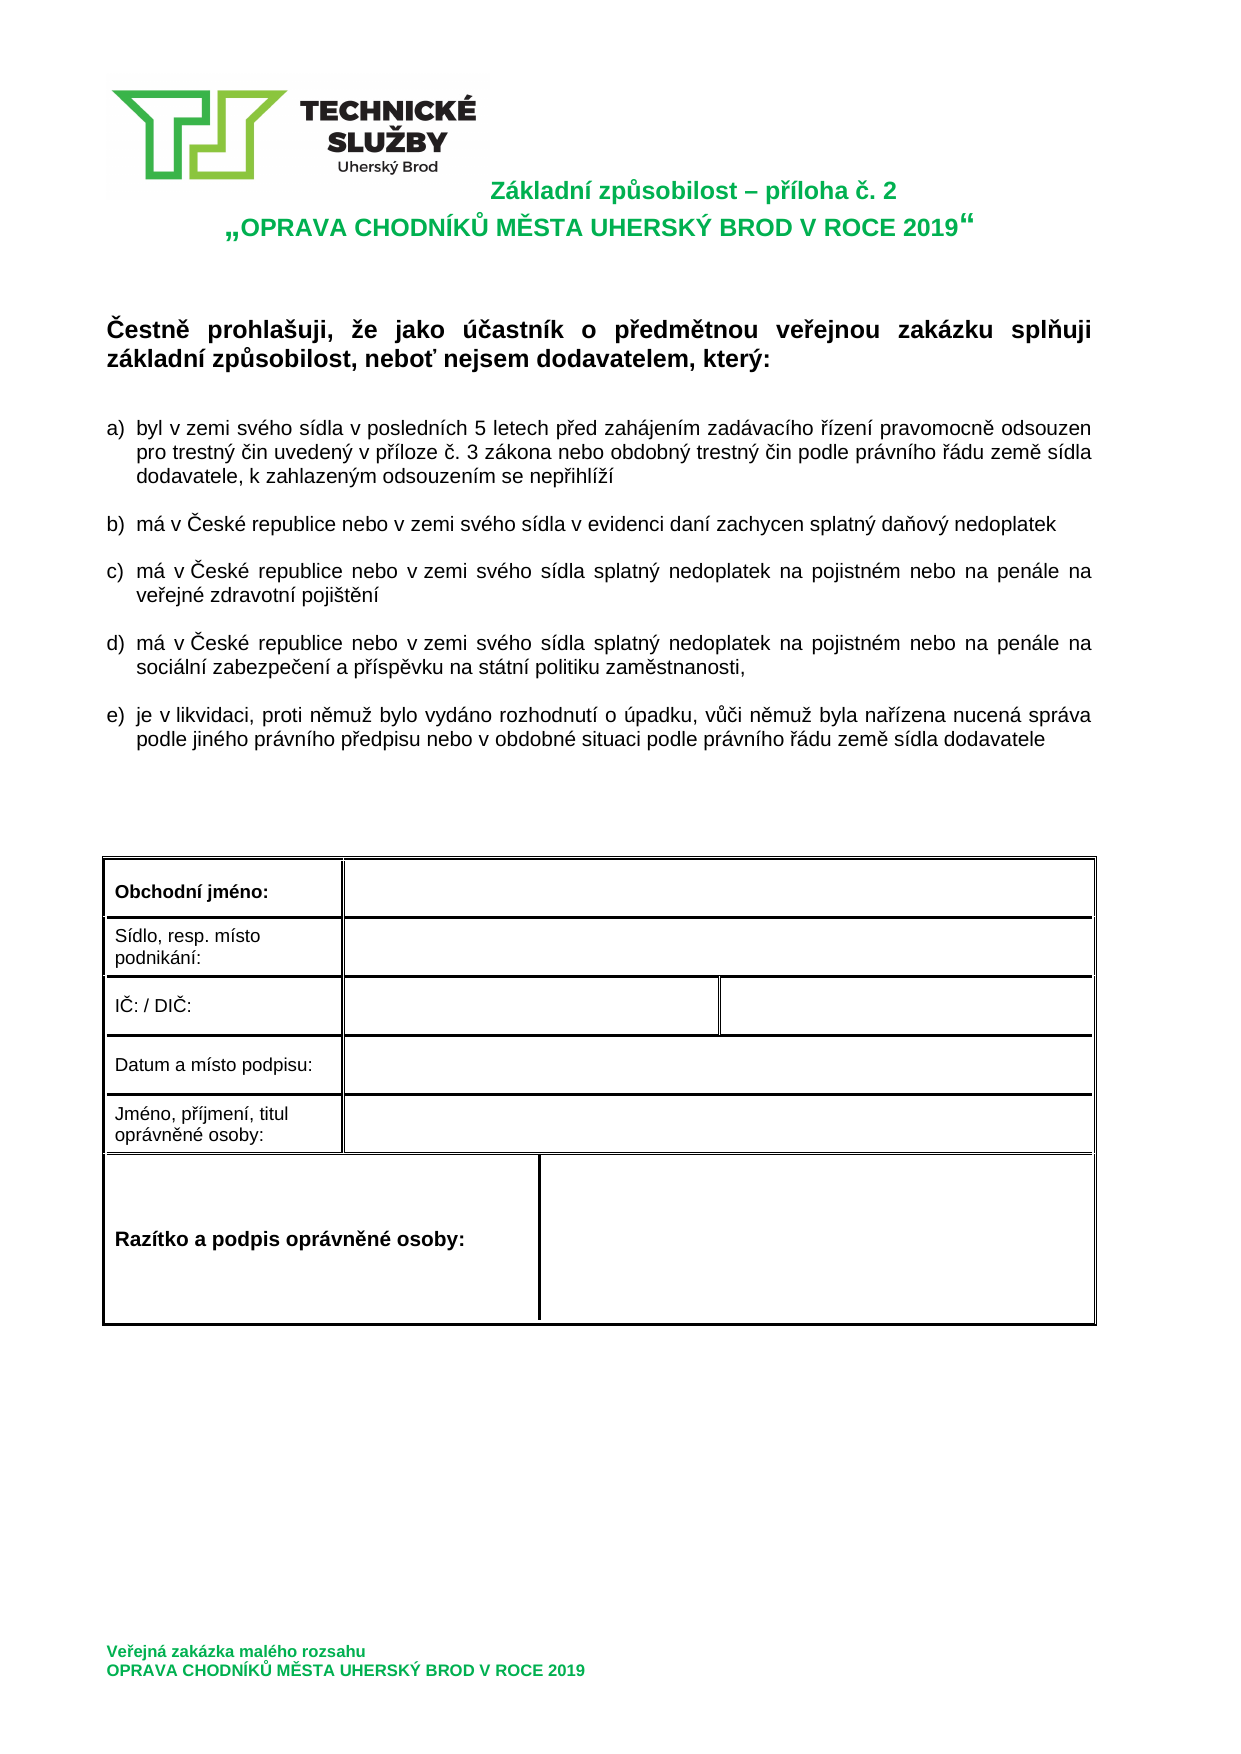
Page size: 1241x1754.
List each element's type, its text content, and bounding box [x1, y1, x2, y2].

text c) má v České republice nebo v zemi svého sídla splatný nedoplatek na pojistném nebo na penále na veřejné zdravotní pojištění [106, 559, 1092, 607]
table_header Obchodní jméno: [105, 860, 343, 916]
table_cell [345, 978, 718, 1034]
text e) je v likvidaci, proti němuž bylo vydáno rozhodnutí o úpadku, vůči němuž byla nařízena nucená správa podle jiného právního předpisu nebo v obdobné situaci podle právního řádu země sídla dodavatele [106, 703, 1092, 751]
table_cell IČ: / DIČ: [103, 975, 341, 1034]
table_cell Razítko a podpis oprávněné osoby: [105, 1152, 539, 1323]
text b) má v České republice nebo v zemi svého sídla v evidenci daní zachycen splatný daňový nedoplatek [106, 511, 1092, 535]
table_cell [721, 975, 1096, 1034]
table_cell [540, 1152, 1094, 1323]
table_cell [345, 1034, 1094, 1093]
text a) byl v zemi svého sídla v posledních 5 letech před zahájením zadávacího řízení pravomocně odsouzen pro trestný čin uvedený v příloze č. 3 zákona nebo obdobný trestný čin podle právního řádu země sídla dodavatele, k zahlazeným odsouzením se nepřihlíží [106, 416, 1092, 487]
table_cell Datum a místo podpisu: [105, 1034, 341, 1093]
text Čestně prohlašuji, že jako účastník o předmětnou veřejnou zakázku splňuji základní způsobilost, neboť nejsem dodavatelem, který: [106, 315, 1092, 372]
table_cell [345, 1093, 1094, 1152]
text d) má v České republice nebo v zemi svého sídla splatný nedoplatek na pojistném nebo na penále na sociální zabezpečení a příspěvku na státní politiku zaměstnanosti, [106, 631, 1092, 679]
table_cell Jméno, příjmení, titul oprávněné osoby: [105, 1093, 341, 1152]
table_header [343, 859, 1094, 916]
table_cell Sídlo, resp. místo podnikání: [103, 916, 341, 974]
table_cell [345, 916, 1096, 974]
picture [106, 73, 490, 200]
